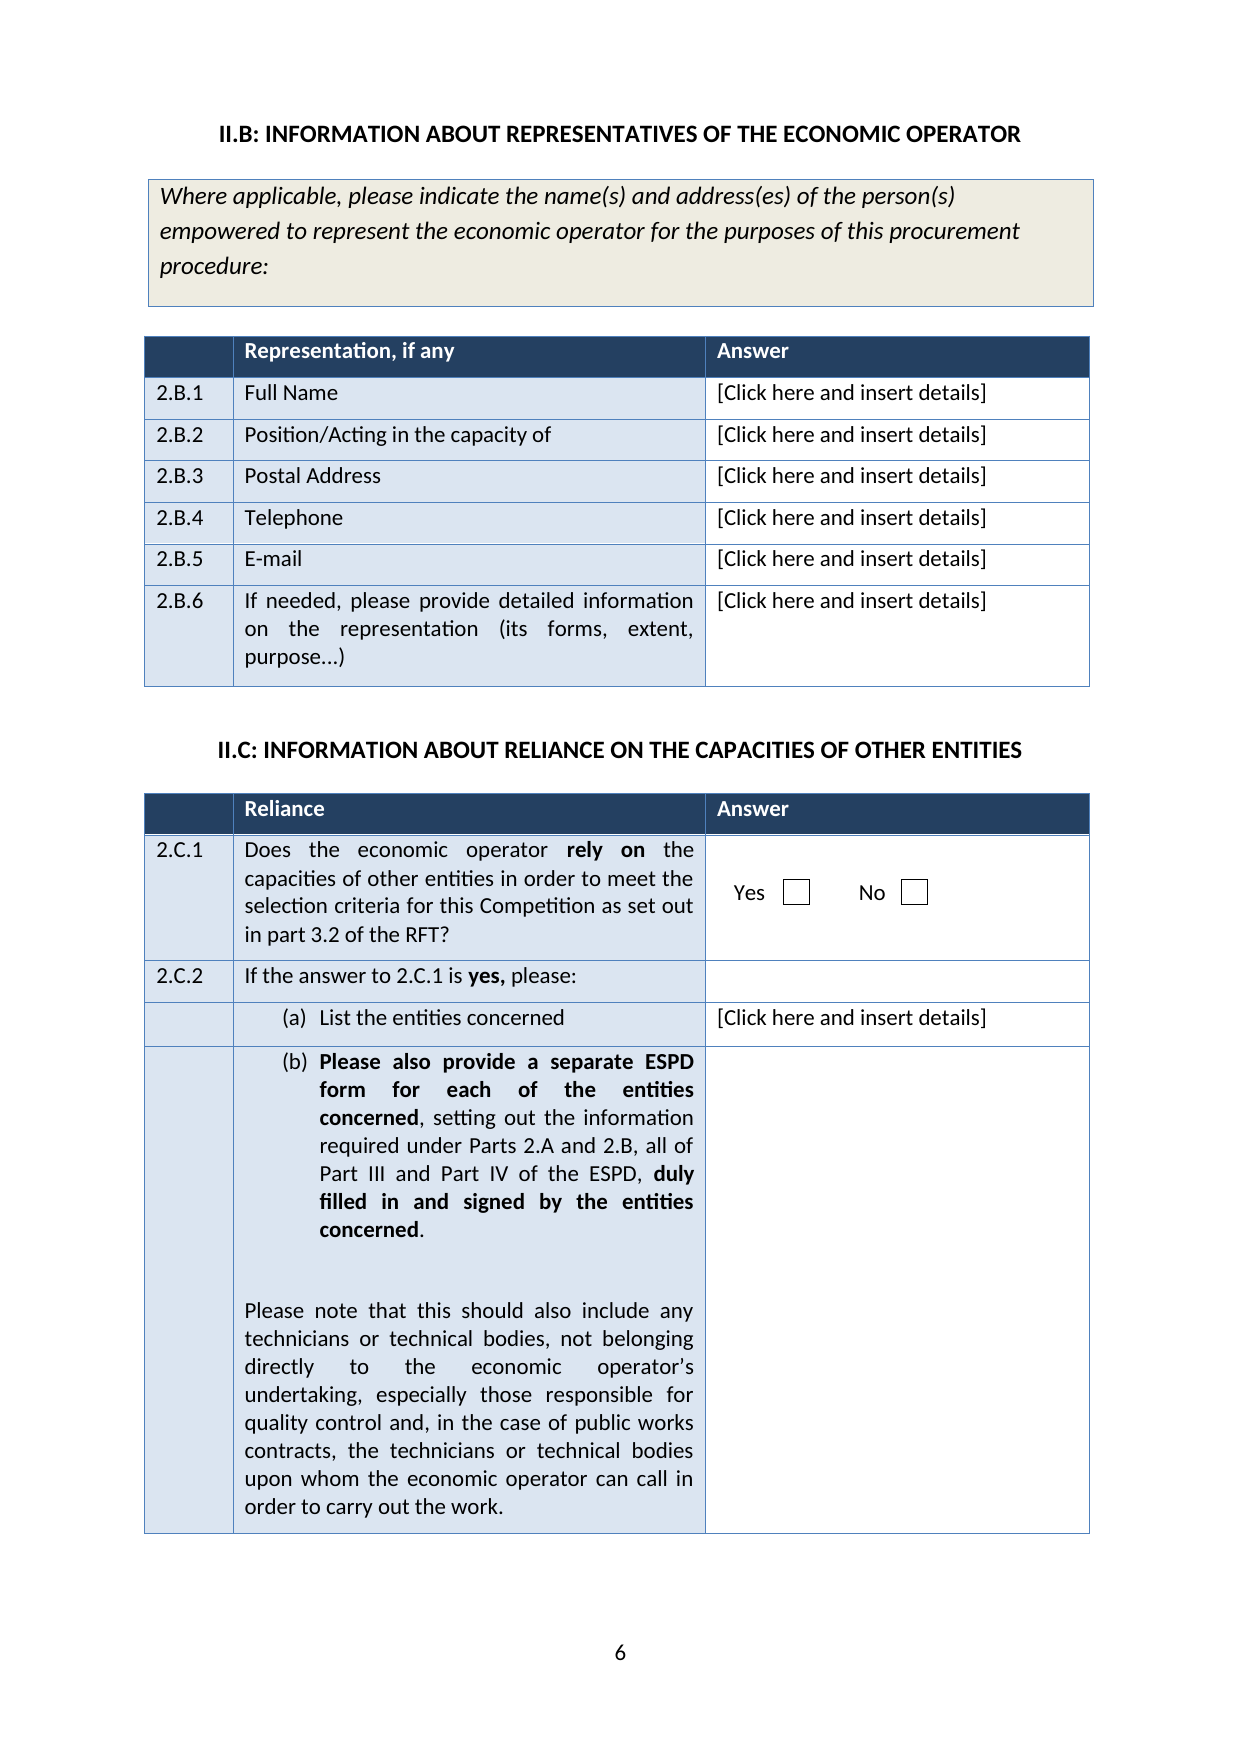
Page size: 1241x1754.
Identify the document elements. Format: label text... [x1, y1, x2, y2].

table_header Where applicable, please indicate the name(s) and address(es) of the person(s) empowered to represent the economic operator for the purposes of this procurement procedure: [149, 180, 1093, 306]
table_cell [145, 1003, 233, 1046]
table_cell [145, 1047, 233, 1533]
table_cell [Click here and insert details] [706, 545, 1089, 585]
table_cell If needed, please provide detailed information on the representation (its forms, extent, purpose...) [234, 586, 705, 686]
table_cell List the entities concerned [234, 1003, 705, 1046]
table_header Answer [706, 337, 1089, 377]
table_cell Telephone [234, 503, 705, 543]
table_cell 2.B.6 [145, 586, 233, 686]
table_cell [706, 961, 1089, 1002]
table_cell Postal Address [234, 461, 705, 502]
table_cell [706, 1047, 1089, 1533]
table_cell If the answer to 2.C.1 is yes, please: [234, 961, 705, 1002]
table_cell Full Name [234, 378, 705, 419]
table_header [145, 794, 233, 834]
table_cell 2.B.5 [145, 545, 233, 585]
table_header Answer [706, 794, 1089, 834]
table_cell Does the economic operator rely on the capacities of other entities in order to meet the selection criteria for this Competition as set out in part 3.2 of the RFT? [234, 836, 705, 960]
table_cell [Click here and insert details] [706, 1003, 1089, 1046]
table_cell [Click here and insert details] [706, 420, 1089, 460]
table_cell [Click here and insert details] [706, 461, 1089, 502]
table_cell [706, 836, 1089, 960]
table_cell 2.C.1 [145, 836, 233, 960]
table_cell 2.B.2 [145, 420, 233, 460]
text II.B: INFORMATION ABOUT REPRESENTATIVES OF THE ECONOMIC OPERATOR [148, 118, 1092, 149]
table_cell 2.C.2 [145, 961, 233, 1002]
text II.C: INFORMATION ABOUT RELIANCE ON THE CAPACITIES OF OTHER ENTITIES [148, 734, 1092, 764]
table_cell 2.B.3 [145, 461, 233, 502]
table_header [145, 337, 233, 377]
table_header Representation, if any [234, 337, 705, 377]
table_cell [Click here and insert details] [706, 503, 1089, 543]
table_cell Please also provide a separate ESPD form for each of the entities concerned, setting out the information required under Parts 2.A and 2.B, all of Part III and Part IV of the ESPD, duly filled in and signed by the entities concerned. Please note that this should also include any technicians or technical bodies, not belonging directly to the economic operator’s undertaking, especially those responsible for quality control and, in the case of public works contracts, the technicians or technical bodies upon whom the economic operator can call in order to carry out the work. [234, 1047, 705, 1533]
table_cell [Click here and insert details] [706, 586, 1089, 686]
table_cell Position/Acting in the capacity of [234, 420, 705, 460]
table_cell 2.B.4 [145, 503, 233, 543]
table_header Reliance [234, 794, 705, 834]
table_cell [Click here and insert details] [706, 378, 1089, 419]
table_cell E-mail [234, 545, 705, 585]
table_cell 2.B.1 [145, 378, 233, 419]
